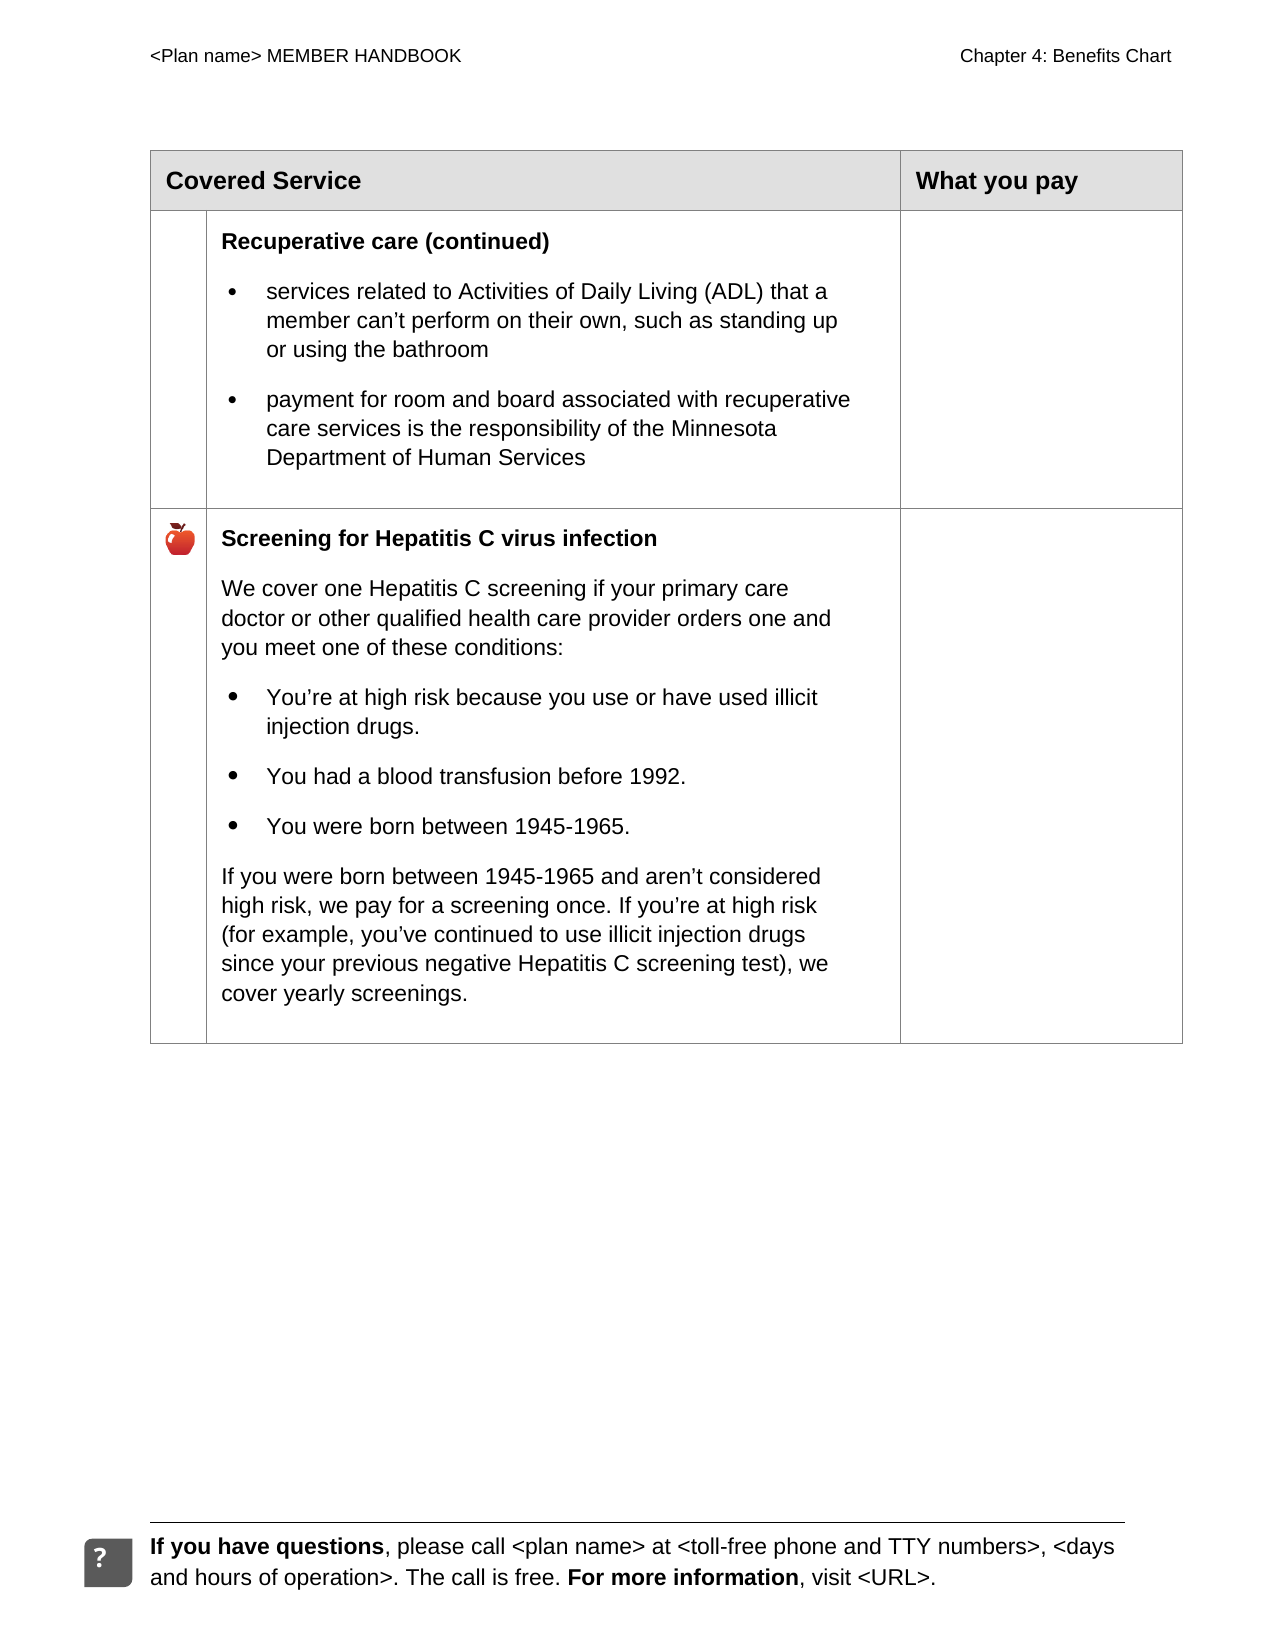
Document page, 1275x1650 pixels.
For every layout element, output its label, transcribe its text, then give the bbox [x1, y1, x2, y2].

table_cell [151, 211, 206, 507]
table_header Covered Service [151, 151, 900, 210]
table_cell [901, 211, 1182, 507]
picture [165, 523, 195, 555]
table_cell [901, 509, 1182, 1043]
table_header What you pay [901, 151, 1182, 210]
table_cell [151, 509, 206, 1043]
table_cell Screening for Hepatitis C virus infection We cover one Hepatitis C screening if your primary care doctor or other qualified health care provider orders one and you meet one of these conditions: You’re at high risk because you use or have used illicit injection drugs. You had a blood transfusion before 1992. You were born between 1945-1965. If you were born between 1945-1965 and aren’t considered high risk, we pay for a screening once. If you’re at high risk (for example, you’ve continued to use illicit injection drugs since your previous negative Hepatitis C screening test), we cover yearly screenings. [207, 509, 900, 1043]
table_cell Recuperative care (continued) services related to Activities of Daily Living (ADL) that a member can’t perform on their own, such as standing up or using the bathroom payment for room and board associated with recuperative care services is the responsibility of the Minnesota Department of Human Services [207, 211, 900, 507]
